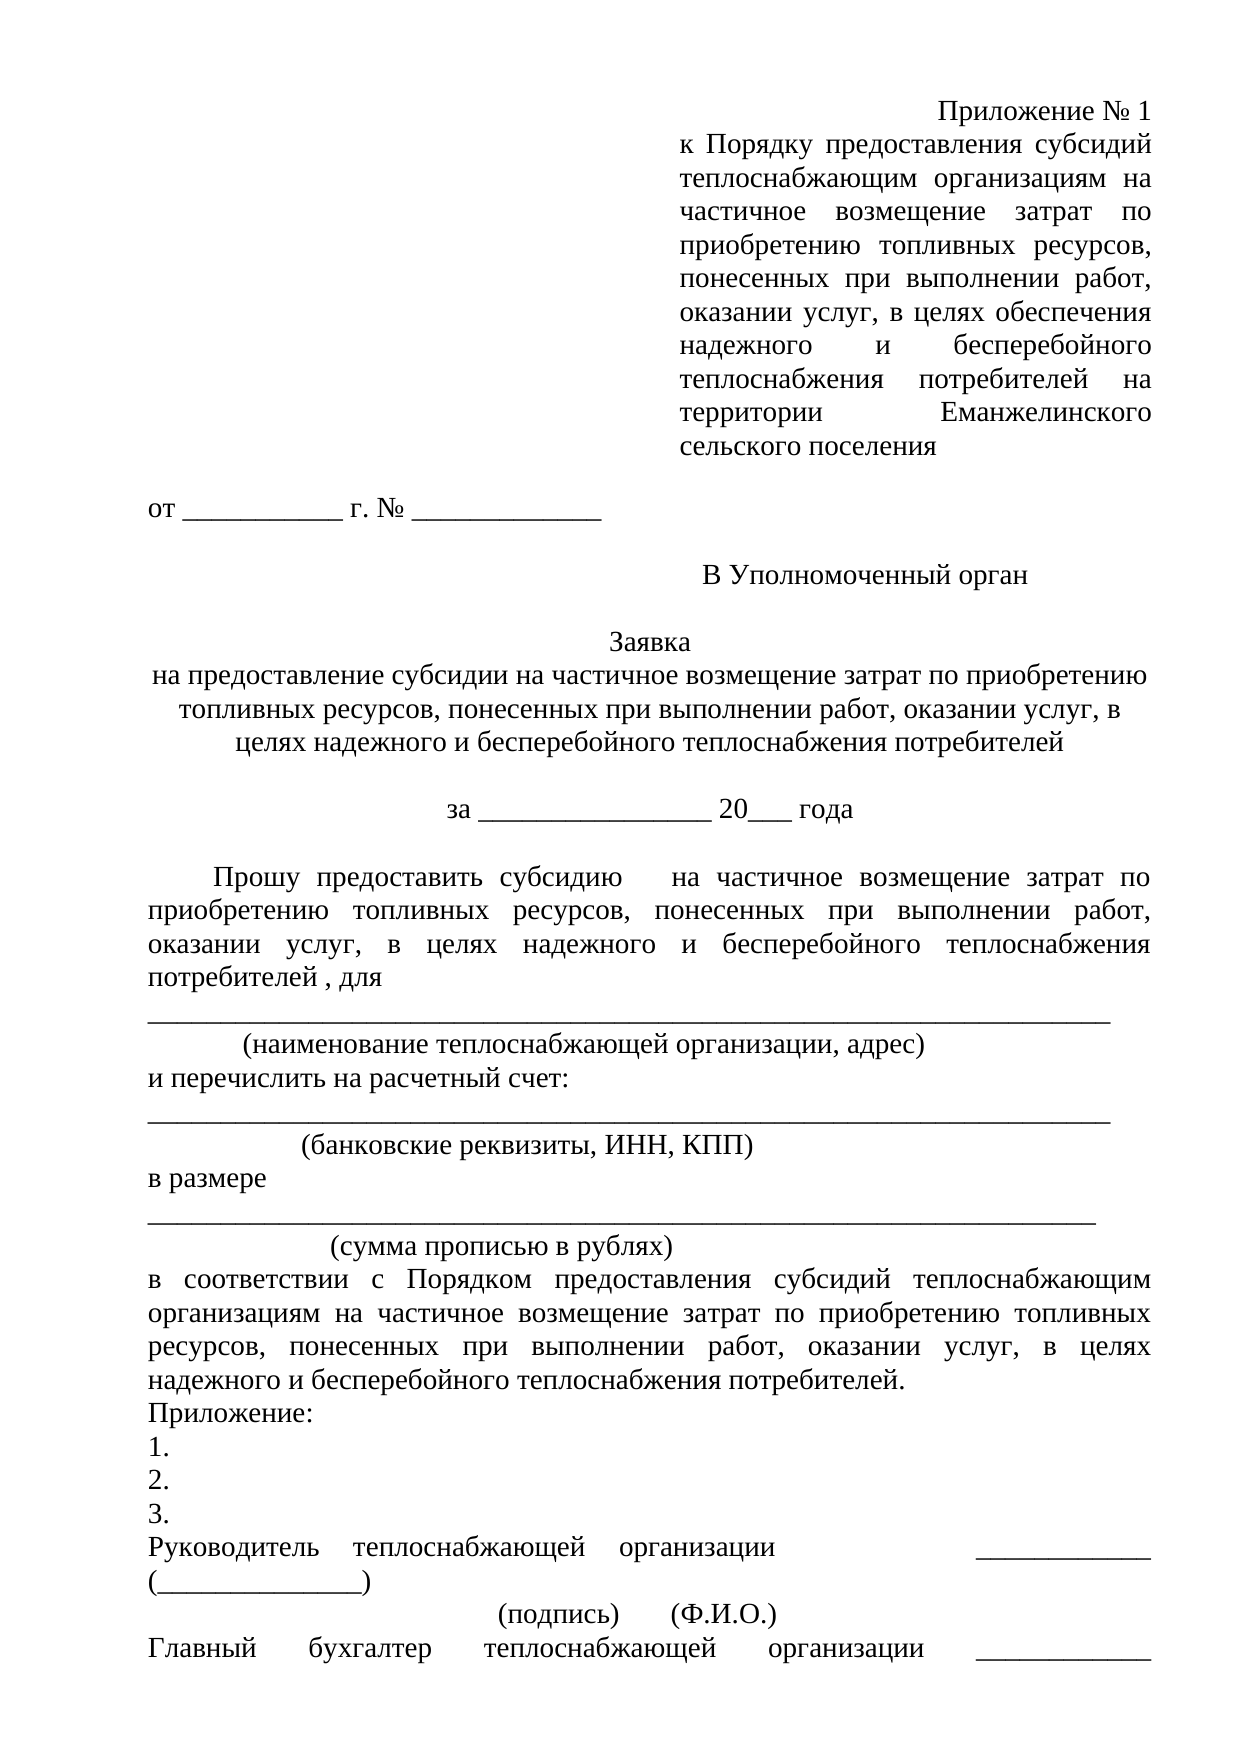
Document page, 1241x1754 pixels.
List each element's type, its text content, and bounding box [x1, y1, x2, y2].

text __________________________________________________________________ [148, 993, 1152, 1026]
text В Уполномоченный орган [148, 557, 1152, 590]
text 2. [148, 1462, 1152, 1496]
text (банковские реквизиты, ИНН, КПП) [148, 1127, 1152, 1161]
text 3. [148, 1496, 1152, 1529]
text Прошу предоставить субсидию на частичное возмещение затрат по приобретению топливных ресурсов, понесенных при выполнении работ, оказании услуг, в целях надежного и бесперебойного теплоснабжения потребителей , для [148, 859, 1152, 993]
text 1. [148, 1429, 1152, 1462]
text (подпись) (Ф.И.О.) [148, 1597, 1152, 1630]
text от ___________ г. № _____________ [148, 490, 1152, 523]
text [148, 1630, 1152, 1664]
text к Порядку предоставления субсидий теплоснабжающим организациям на частичное возмещение затрат по приобретению топливных ресурсов, понесенных при выполнении работ, оказании услуг, в целях обеспечения надежного и бесперебойного теплоснабжения потребителей на территории Еманжелинского сельского поселения [679, 126, 1152, 462]
text (наименование теплоснабжающей организации, адрес) [148, 1026, 1152, 1060]
text __________________________________________________________________ [148, 1093, 1152, 1127]
text за ________________ 20___ года [148, 758, 1152, 825]
text Заявка [148, 624, 1152, 657]
text Руководитель теплоснабжающей организации ____________ (______________) [148, 1529, 1152, 1597]
text и перечислить на расчетный счет: [148, 1060, 1152, 1093]
text в соответствии с Порядком предоставления субсидий теплоснабжающим организациям на частичное возмещение затрат по приобретению топливных ресурсов, понесенных при выполнении работ, оказании услуг, в целях надежного и бесперебойного теплоснабжения потребителей. [148, 1261, 1152, 1395]
text Приложение № 1 [679, 93, 1152, 126]
text на предоставление субсидии на частичное возмещение затрат по приобретению топливных ресурсов, понесенных при выполнении работ, оказании услуг, в целях надежного и бесперебойного теплоснабжения потребителей [148, 657, 1152, 758]
text Приложение: [148, 1395, 1152, 1429]
text (сумма прописью в рублях) [148, 1228, 1152, 1261]
text в размере _________________________________________________________________ [148, 1161, 1152, 1228]
